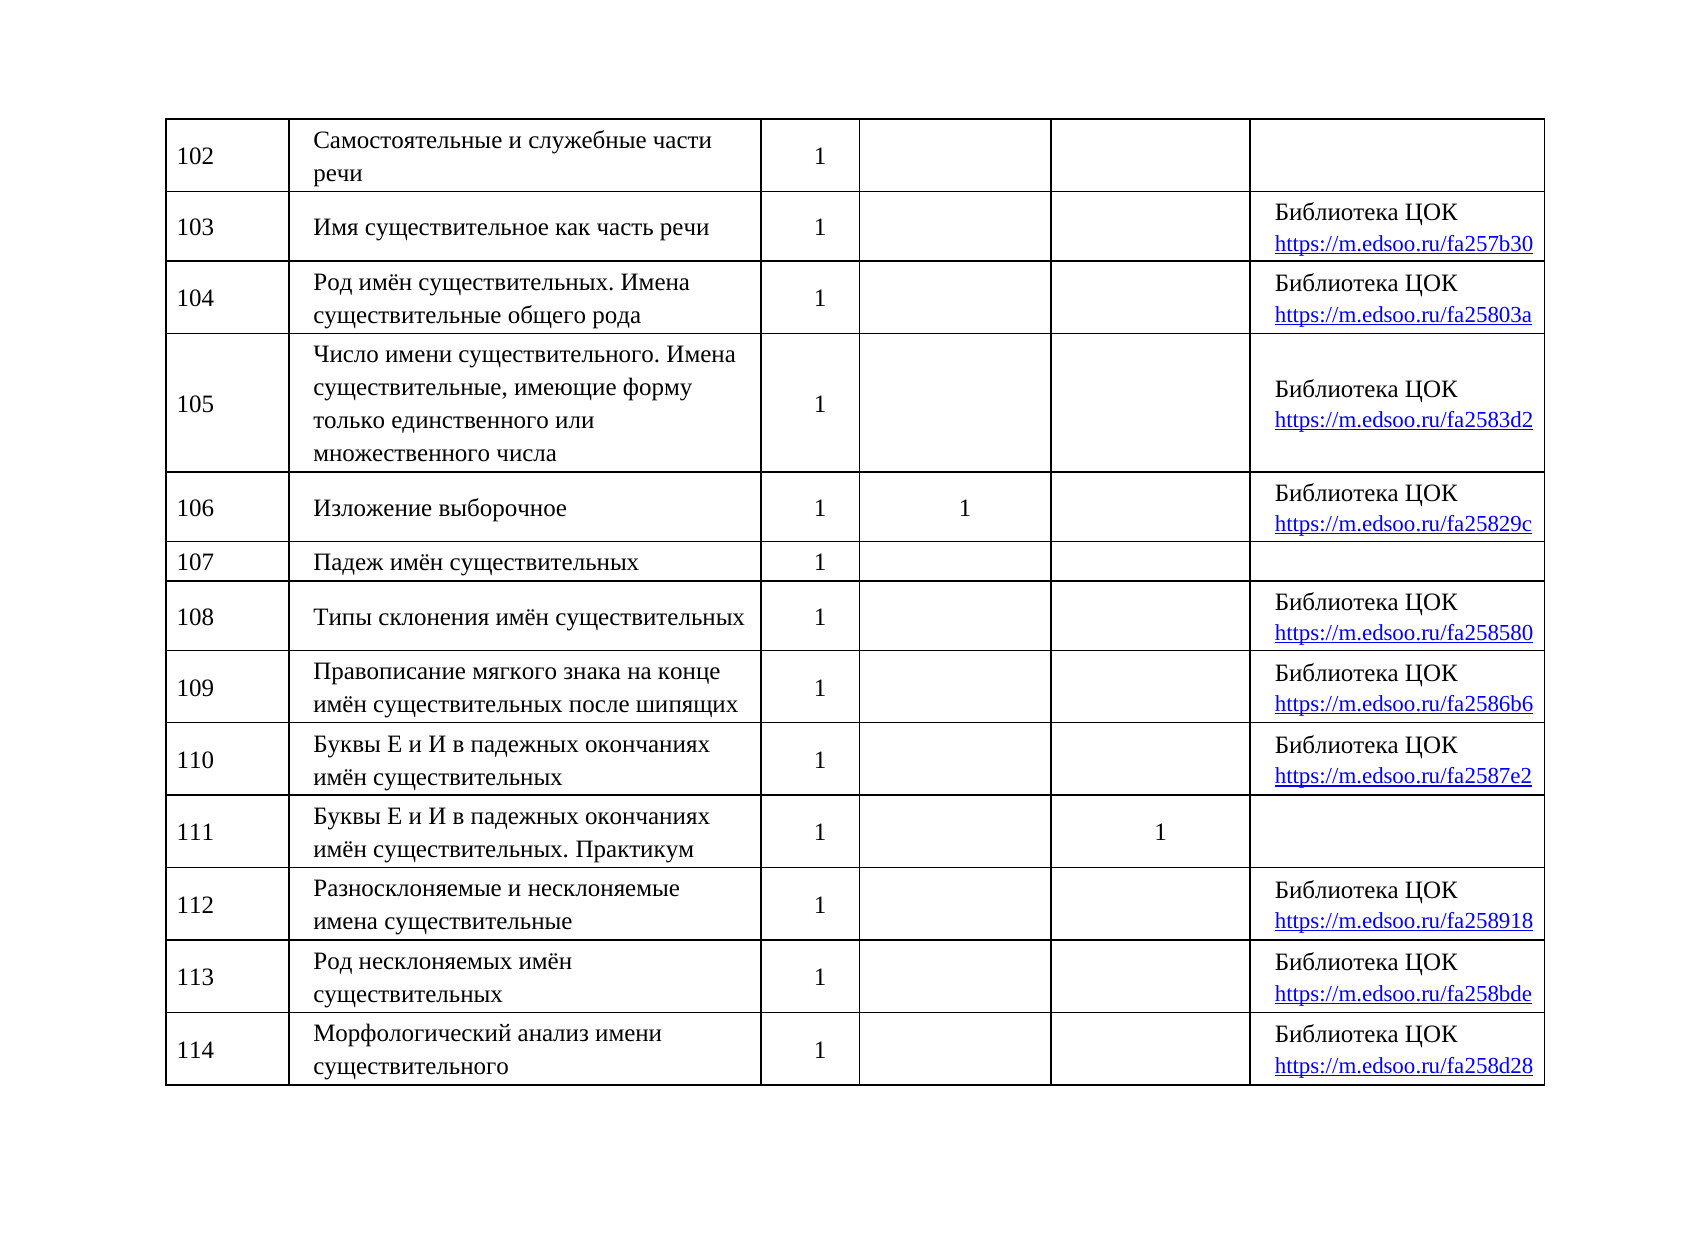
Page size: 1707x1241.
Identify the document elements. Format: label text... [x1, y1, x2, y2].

table_cell 102 [167, 120, 288, 191]
table_cell 106 [167, 473, 288, 541]
table_cell 1 [762, 582, 859, 649]
table_cell Буквы Е и И в падежных окончаниях имён существительных. Практикум [290, 796, 760, 867]
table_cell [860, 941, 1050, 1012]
table_cell [1052, 120, 1249, 191]
table_cell [1251, 796, 1544, 867]
table_cell Типы склонения имён существительных [290, 582, 760, 649]
table_cell [1052, 723, 1249, 794]
table_cell [860, 542, 1050, 580]
table_cell 104 [167, 262, 288, 332]
table_cell [1052, 262, 1249, 332]
table_cell [1052, 473, 1249, 541]
table_cell [860, 651, 1050, 722]
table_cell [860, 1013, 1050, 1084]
table_cell 1 [762, 334, 859, 471]
table_cell 1 [762, 651, 859, 722]
table_cell 1 [860, 473, 1050, 541]
table_cell [860, 120, 1050, 191]
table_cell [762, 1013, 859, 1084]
table_cell [860, 723, 1050, 794]
table_cell [1052, 542, 1249, 580]
table_cell 1 [1052, 796, 1249, 867]
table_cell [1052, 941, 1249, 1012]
table_cell Библиотека ЦОК https://m.edsoo.ru/fa2587e2 [1251, 723, 1544, 794]
table_cell Библиотека ЦОК https://m.edsoo.ru/fa25803a [1251, 262, 1544, 332]
table_cell 1 [762, 868, 859, 939]
table_cell 1 [762, 192, 859, 260]
table_cell [1052, 192, 1249, 260]
table_cell Число имени существительного. Имена существительные, имеющие форму только единственного или множественного числа [290, 334, 760, 471]
table_cell Самостоятельные и служебные части речи [290, 120, 760, 191]
table_cell [860, 868, 1050, 939]
table_cell 110 [167, 723, 288, 794]
table_cell 108 [167, 582, 288, 649]
table_cell Библиотека ЦОК https://m.edsoo.ru/fa2586b6 [1251, 651, 1544, 722]
table_cell Изложение выборочное [290, 473, 760, 541]
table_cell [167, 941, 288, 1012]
table_cell Библиотека ЦОК https://m.edsoo.ru/fa258580 [1251, 582, 1544, 649]
table_cell [860, 796, 1050, 867]
table_cell [860, 262, 1050, 332]
table_cell [860, 582, 1050, 649]
table_cell 1 [762, 723, 859, 794]
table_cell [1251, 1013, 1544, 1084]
table_cell [1052, 334, 1249, 471]
table_cell 1 [762, 796, 859, 867]
table_cell Правописание мягкого знака на конце имён существительных после шипящих [290, 651, 760, 722]
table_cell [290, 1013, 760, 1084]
table_cell Библиотека ЦОК https://m.edsoo.ru/fa2583d2 [1251, 334, 1544, 471]
table_cell 107 [167, 542, 288, 580]
table_cell 112 [167, 868, 288, 939]
table_cell [1052, 651, 1249, 722]
table_cell 1 [762, 120, 859, 191]
table_cell Библиотека ЦОК https://m.edsoo.ru/fa25829c [1251, 473, 1544, 541]
table_cell Разносклоняемые и несклоняемые имена существительные [290, 868, 760, 939]
table_cell Библиотека ЦОК https://m.edsoo.ru/fa257b30 [1251, 192, 1544, 260]
table_cell 111 [167, 796, 288, 867]
table_cell 105 [167, 334, 288, 471]
table_cell 103 [167, 192, 288, 260]
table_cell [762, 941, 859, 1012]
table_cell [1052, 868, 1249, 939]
table_cell Буквы Е и И в падежных окончаниях имён существительных [290, 723, 760, 794]
table_cell [1251, 120, 1544, 191]
table_cell [1052, 582, 1249, 649]
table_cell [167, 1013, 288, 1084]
table_cell Падеж имён существительных [290, 542, 760, 580]
table_cell [860, 192, 1050, 260]
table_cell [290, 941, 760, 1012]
table_cell 1 [762, 473, 859, 541]
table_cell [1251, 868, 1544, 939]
table_cell [860, 334, 1050, 471]
table_cell [1251, 542, 1544, 580]
table_cell 1 [762, 542, 859, 580]
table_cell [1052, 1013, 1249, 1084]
table_cell Имя существительное как часть речи [290, 192, 760, 260]
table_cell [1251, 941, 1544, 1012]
table_cell Род имён существительных. Имена существительные общего рода [290, 262, 760, 332]
table_cell 109 [167, 651, 288, 722]
table_cell 1 [762, 262, 859, 332]
